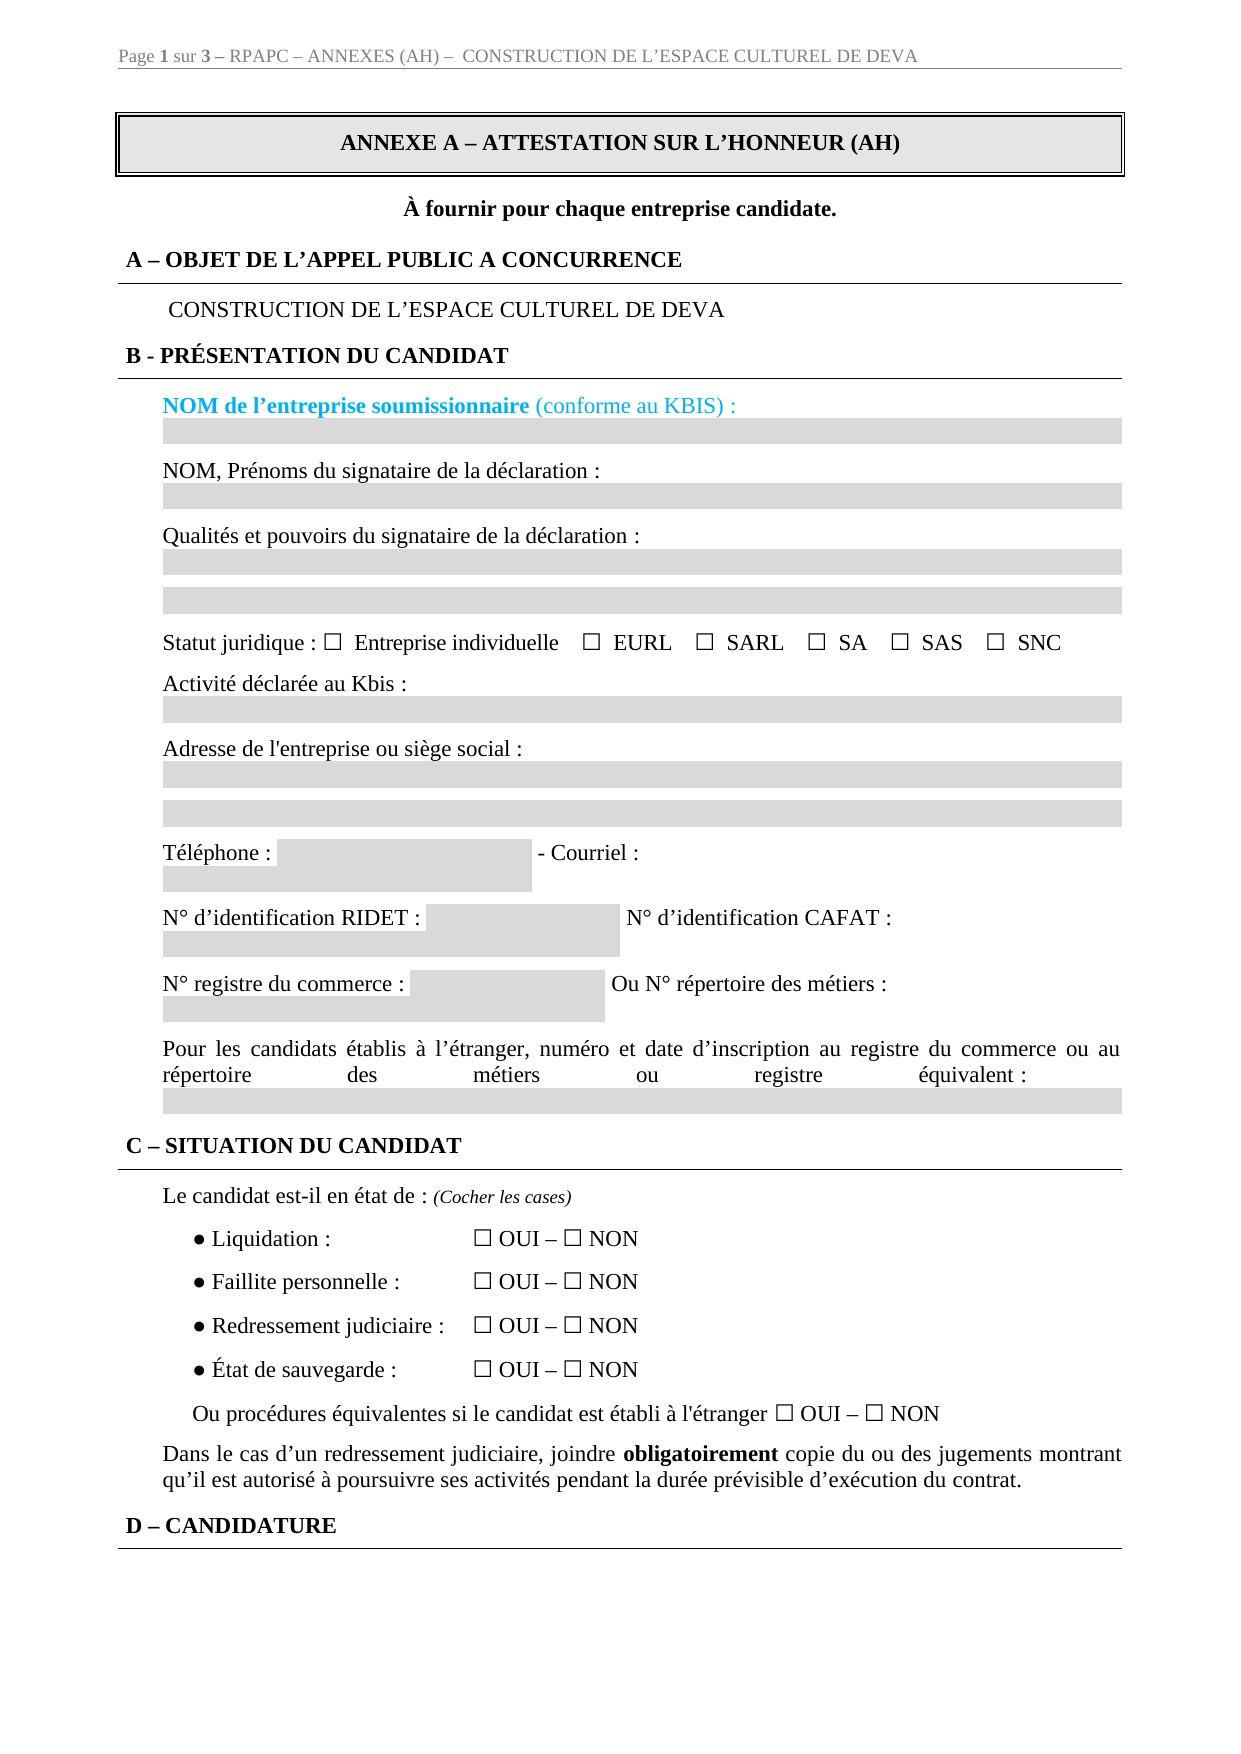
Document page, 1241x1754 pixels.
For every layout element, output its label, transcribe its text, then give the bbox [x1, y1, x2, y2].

table_header C – SITUATION DU CANDIDAT [118, 1126, 1122, 1169]
text Téléphone : - Courriel : [532, 839, 1122, 892]
text Ou procédures équivalentes si le candidat est établi à l'étranger OUI – NON [192, 1396, 1122, 1428]
text Activité déclarée au Kbis : [162, 670, 1122, 723]
table_header ANNEXE A – ATTESTATION SUR L’HONNEUR (AH) [120, 117, 1121, 172]
text Dans le cas d’un redressement judiciaire, joindre obligatoirement copie du ou des jugements montrant qu’il est autorisé à poursuivre ses activités pendant la durée prévisible d’exécution du contrat. [162, 1440, 1122, 1493]
text Adresse de l'entreprise ou siège social : [162, 735, 1122, 788]
text À fournir pour chaque entreprise candidate. [118, 195, 1122, 222]
table_header A – OBJET DE L’APPEL PUBLIC A CONCURRENCE [118, 240, 1122, 283]
text ● État de sauvegarde : OUI – NON [192, 1353, 1122, 1384]
text Qualités et pouvoirs du signataire de la déclaration : [162, 522, 1122, 575]
text Le candidat est-il en état de : (Cocher les cases) [162, 1183, 1122, 1209]
text ● Redressement judiciaire : OUI – NON [192, 1309, 1122, 1340]
text Pour les candidats établis à l’étranger, numéro et date d’inscription au registre du commerce ou au répertoire des métiers ou registre équivalent : [162, 1035, 1122, 1114]
text ● Liquidation : OUI – NON [192, 1221, 1122, 1253]
text N° d’identification RIDET : N° d’identification CAFAT : [162, 904, 426, 957]
text N° d’identification RIDET : N° d’identification CAFAT : [620, 904, 1122, 957]
table_header B - PRÉSENTATION DU CANDIDAT [118, 335, 1122, 378]
text Statut juridique : Entreprise individuelle EURL SARL SA SAS SNC [162, 626, 1122, 657]
text N° registre du commerce : Ou N° répertoire des métiers : [162, 969, 1122, 1022]
text Téléphone : - Courriel : [162, 839, 277, 892]
text NOM, Prénoms du signataire de la déclaration : [162, 457, 1122, 509]
text ● Faillite personnelle : OUI – NON [192, 1265, 1122, 1296]
text NOM de l’entreprise soumissionnaire (conforme au KBIS) : [162, 392, 1122, 444]
table_header D – CANDIDATURE [118, 1505, 1122, 1548]
